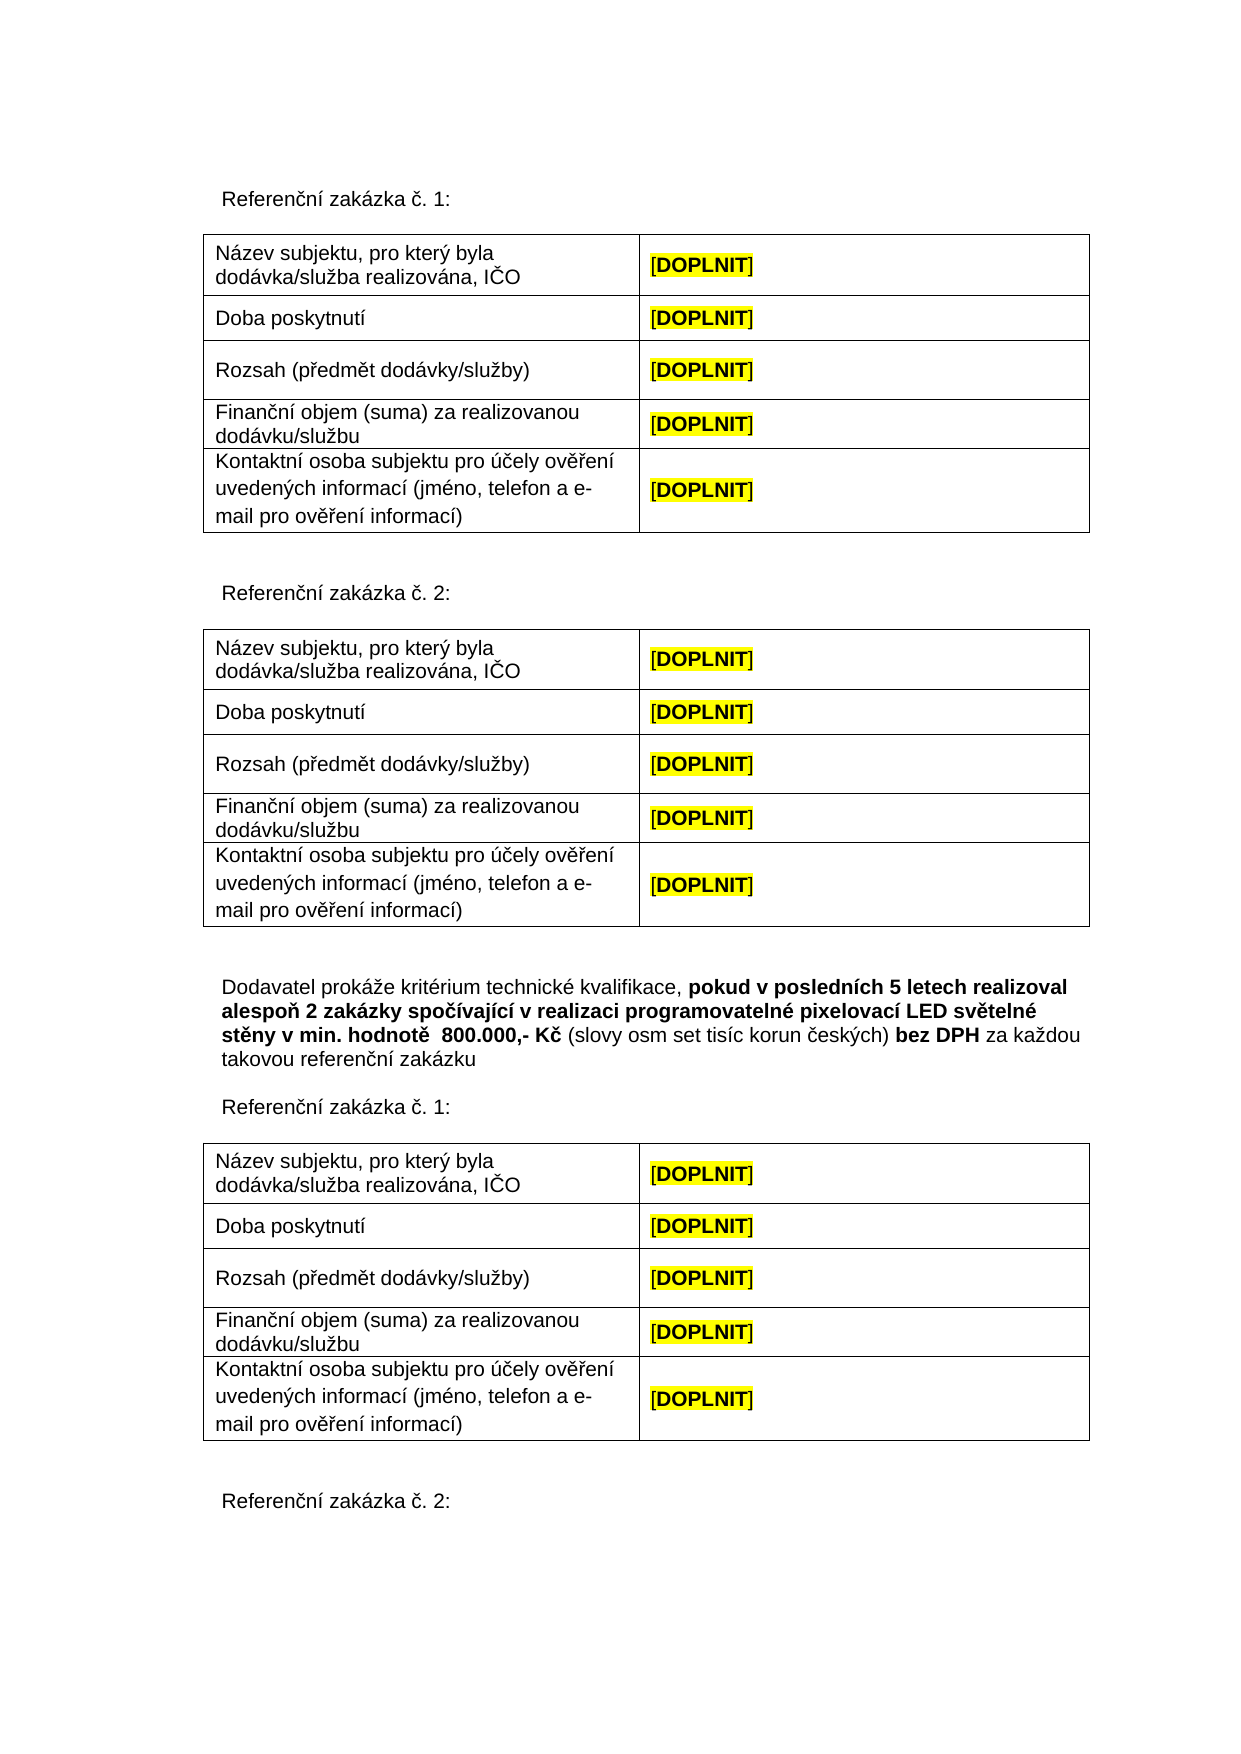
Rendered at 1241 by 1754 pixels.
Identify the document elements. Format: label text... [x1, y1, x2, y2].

list Referenční zakázka č. 1: [221, 186, 1092, 210]
table_header Název subjektu, pro který byla dodávka/služba realizována, IČO [204, 630, 639, 689]
table_cell [DOPLNIT] [640, 735, 1089, 793]
table_cell Finanční objem (suma) za realizovanou dodávku/službu [204, 400, 639, 447]
table_header [DOPLNIT] [640, 1144, 1089, 1203]
table_cell [DOPLNIT] [640, 400, 1089, 447]
table_cell [DOPLNIT] [640, 1357, 1089, 1440]
table_cell Kontaktní osoba subjektu pro účely ověření uvedených informací (jméno, telefon a e-mail pro ověření informací) [204, 1357, 639, 1440]
table_cell [DOPLNIT] [640, 1204, 1089, 1248]
table_cell Rozsah (předmět dodávky/služby) [204, 1249, 639, 1307]
list Referenční zakázka č. 2: [221, 581, 1092, 605]
list Referenční zakázka č. 1: [221, 1095, 1092, 1119]
table_cell Doba poskytnutí [204, 690, 639, 734]
table_cell Finanční objem (suma) za realizovanou dodávku/službu [204, 794, 639, 842]
table_cell [DOPLNIT] [640, 690, 1089, 734]
table_header [DOPLNIT] [640, 630, 1089, 689]
table_cell [DOPLNIT] [640, 1249, 1089, 1307]
table_cell Rozsah (předmět dodávky/služby) [204, 341, 639, 398]
table_cell [DOPLNIT] [640, 449, 1089, 532]
list Dodavatel prokáže kritérium technické kvalifikace, pokud v posledních 5 letech realizoval alespoň 2 zakázky spočívající v realizaci programovatelné pixelovací LED světelné stěny v min. hodnotě 800.000,- Kč (slovy osm set tisíc korun českých) bez DPH za každou takovou referenční zakázku [221, 975, 1092, 1071]
table_cell [DOPLNIT] [640, 843, 1089, 926]
table_cell Rozsah (předmět dodávky/služby) [204, 735, 639, 793]
table_cell [DOPLNIT] [640, 341, 1089, 398]
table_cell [204, 1308, 639, 1356]
table_header [DOPLNIT] [640, 235, 1089, 294]
table_cell [DOPLNIT] [640, 1308, 1089, 1356]
table_cell Doba poskytnutí [204, 296, 639, 339]
table_cell Kontaktní osoba subjektu pro účely ověření uvedených informací (jméno, telefon a e-mail pro ověření informací) [204, 843, 639, 926]
list Referenční zakázka č. 2: [221, 1489, 1092, 1513]
table_cell [DOPLNIT] [640, 296, 1089, 339]
table_header Název subjektu, pro který byla dodávka/služba realizována, IČO [204, 1144, 639, 1203]
table_cell Doba poskytnutí [204, 1204, 639, 1248]
table_cell [DOPLNIT] [640, 794, 1089, 842]
table_header Název subjektu, pro který byla dodávka/služba realizována, IČO [204, 235, 639, 294]
table_cell Kontaktní osoba subjektu pro účely ověření uvedených informací (jméno, telefon a e-mail pro ověření informací) [204, 449, 639, 532]
